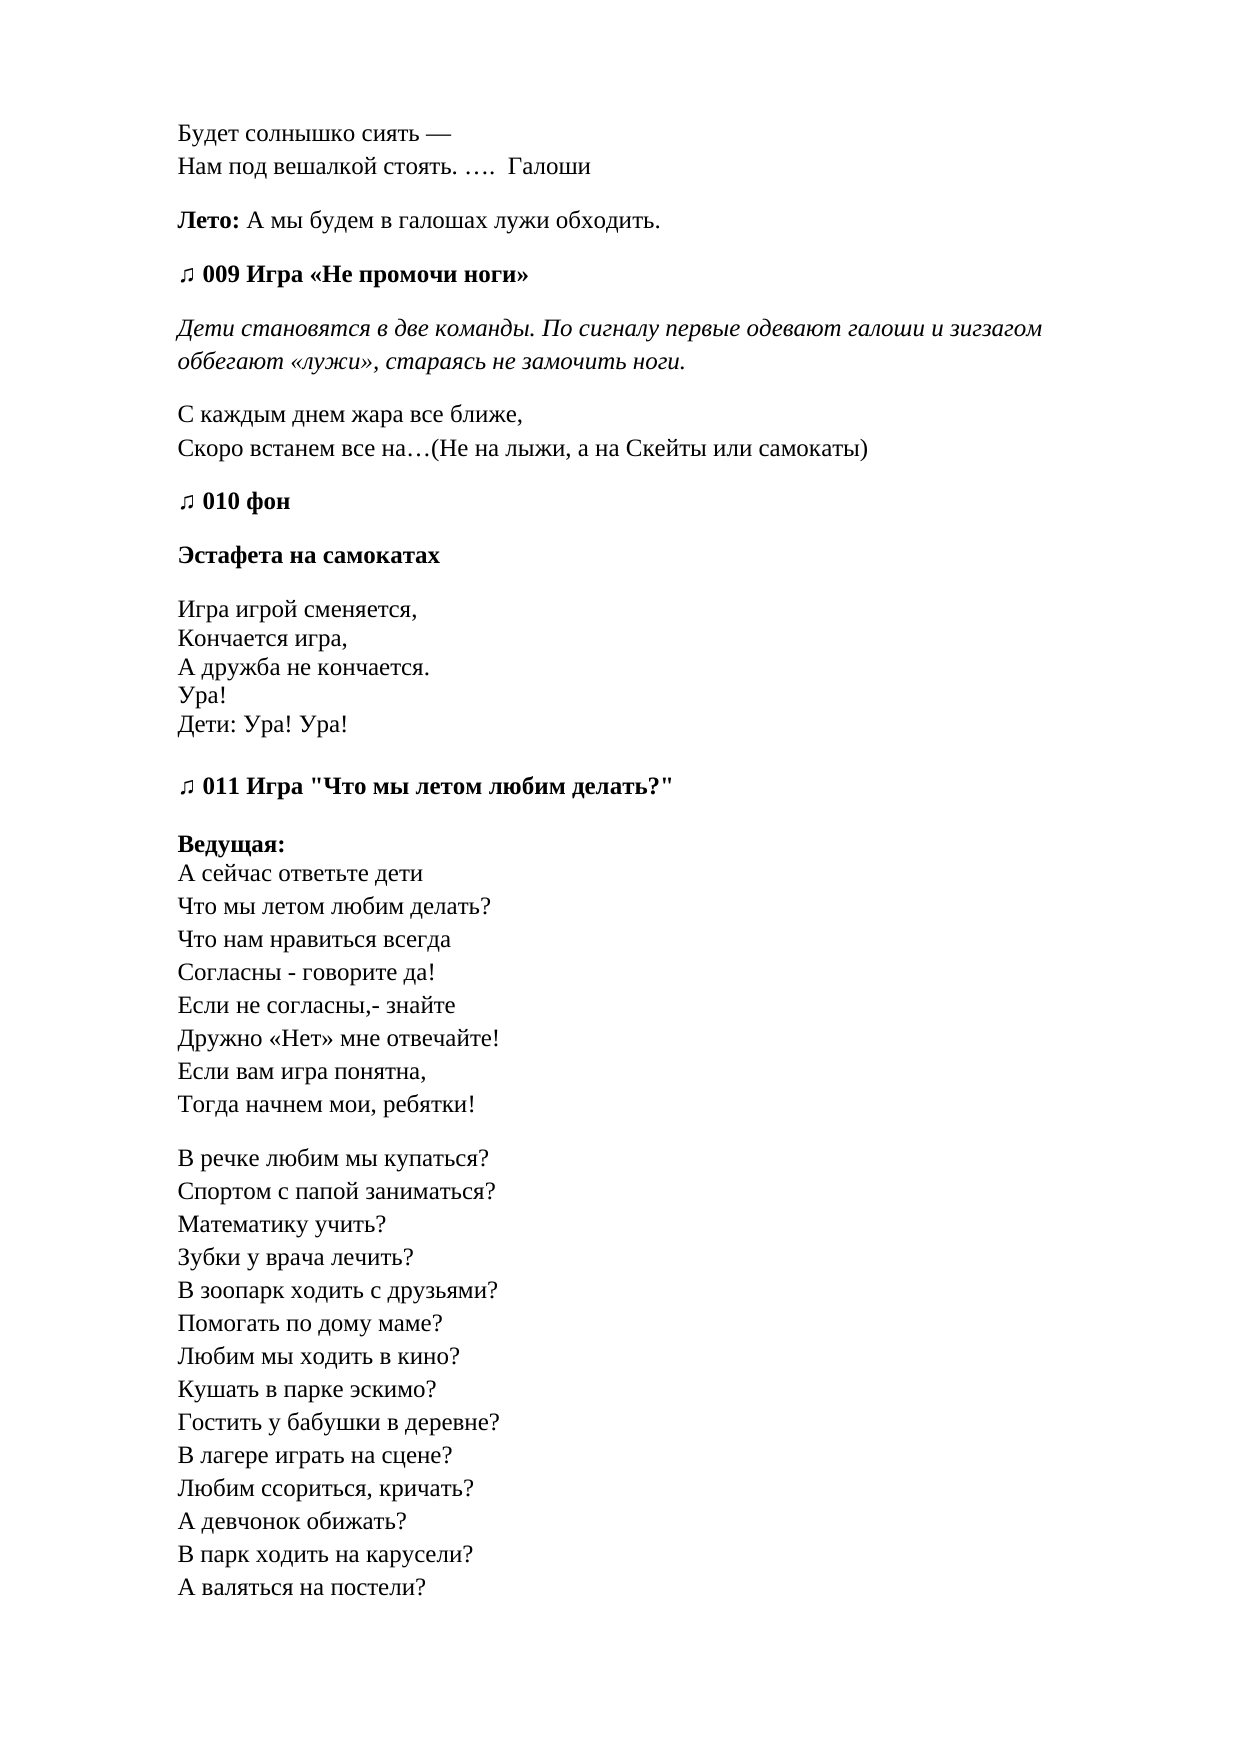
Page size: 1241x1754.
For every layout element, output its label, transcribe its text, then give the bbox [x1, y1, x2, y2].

text Эстафета на самокатах [177, 540, 1152, 569]
text С каждым днем жара все ближе, Скоро встанем все на…(Не на лыжи, а на Скейты или самокаты) [177, 399, 1152, 461]
text ♫ 011 Игра "Что мы летом любим делать?" [177, 771, 1152, 829]
text Кончается игра, [177, 623, 1152, 652]
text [177, 118, 1152, 180]
text Дети: Ура! Ура! [177, 709, 1152, 738]
text ♫ 009 Игра «Не промочи ноги» [177, 259, 1152, 288]
text Ведущая: [177, 829, 1152, 858]
text Дети становятся в две команды. По сигналу первые одевают галоши и зигзагом оббегают «лужи», стараясь не замочить ноги. [177, 313, 1152, 374]
text А дружба не кончается. [177, 652, 1152, 680]
text А сейчас ответьте дети Что мы летом любим делать? Что нам нравиться всегда Согласны - говорите да! Если не согласны,- знайте Дружно «Нет» мне отвечайте! Если вам игра понятна, Тогда начнем мои, ребятки! [177, 858, 1152, 1118]
text Ура! [177, 680, 1152, 709]
text ♫ 010 фон [177, 486, 1152, 515]
text Игра игрой сменяется, [177, 594, 1152, 623]
text Лето: А мы будем в галошах лужи обходить. [177, 205, 1152, 234]
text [177, 1143, 1152, 1601]
